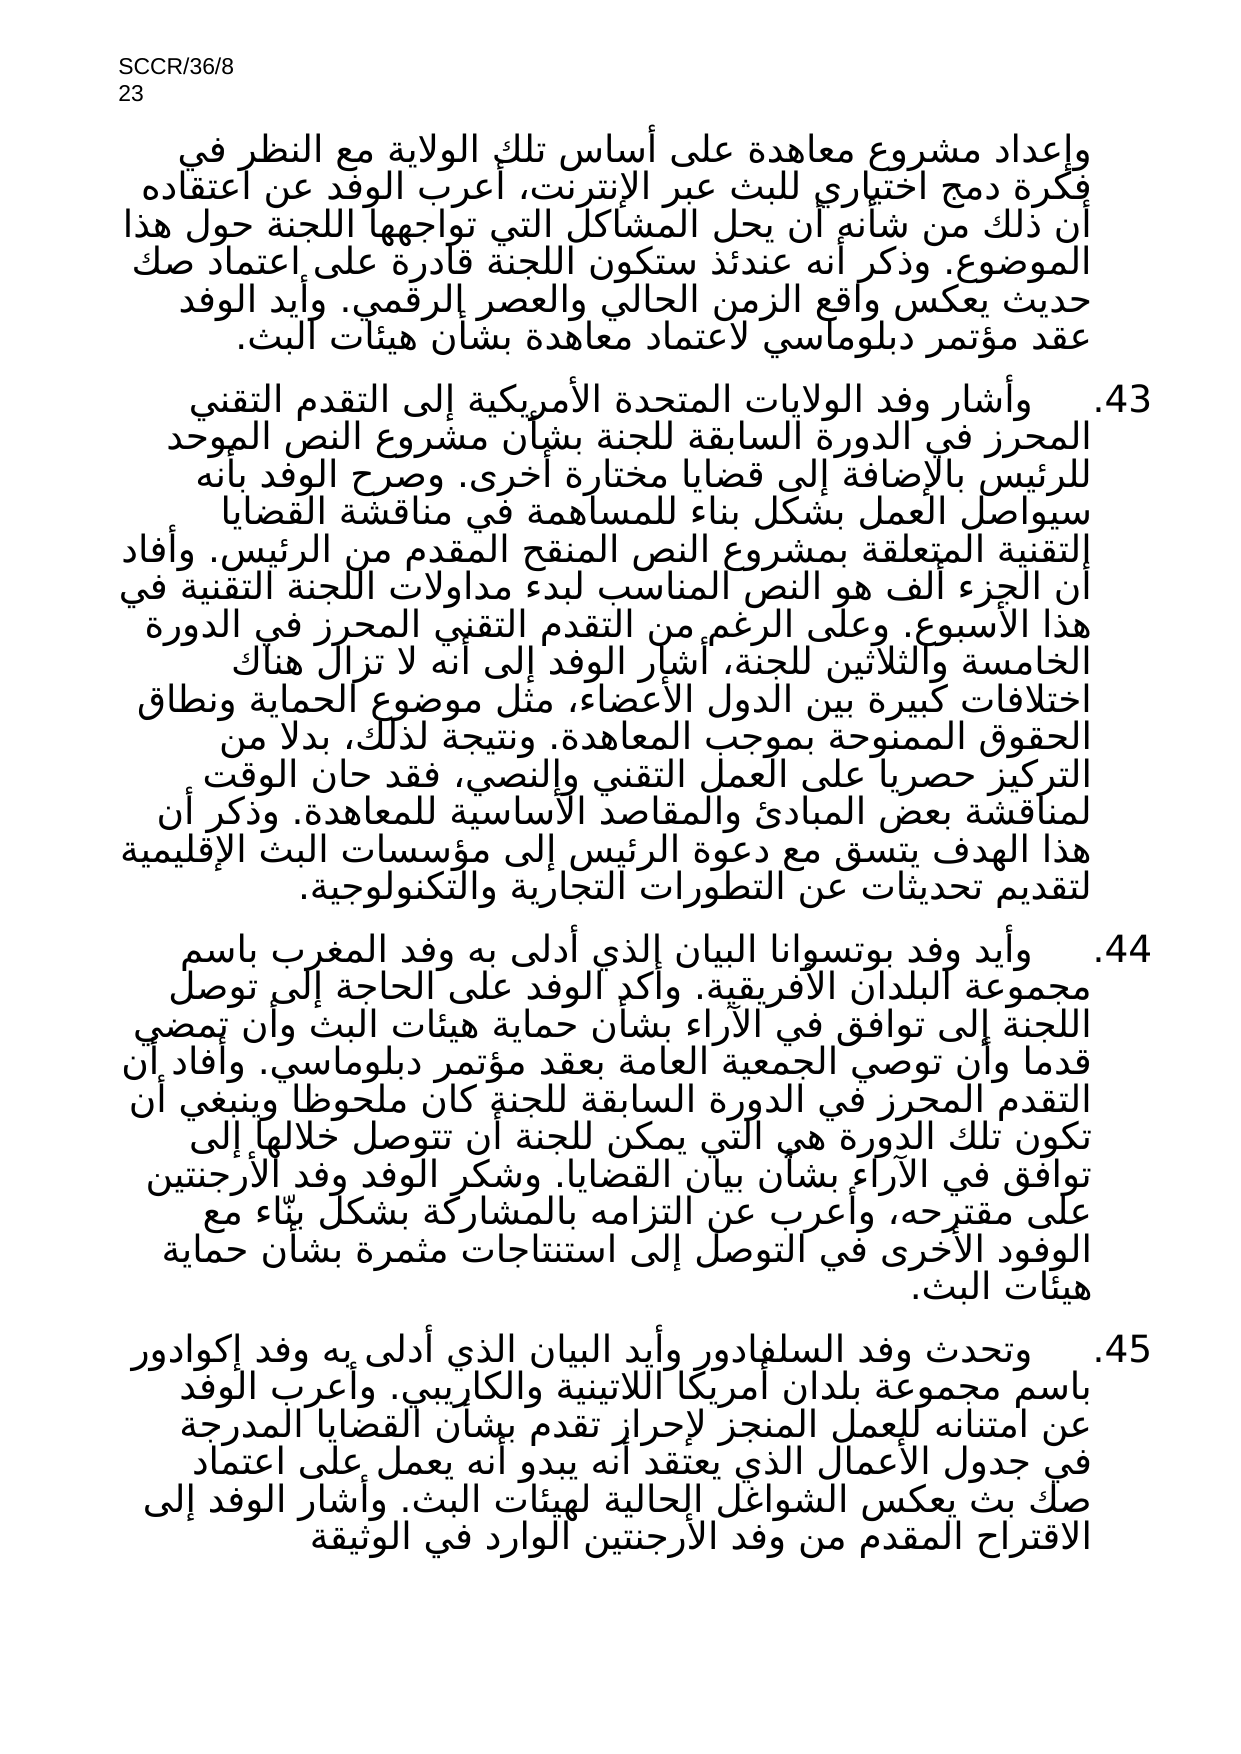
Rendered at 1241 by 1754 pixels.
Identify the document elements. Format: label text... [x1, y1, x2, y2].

text وأشار وفد الولايات المتحدة الأمريكية إلى التقدم التقني المحرز في الدورة السابقة للجنة بشأن مشروع النص الموحد للرئيس بالإضافة إلى قضايا مختارة أخرى. وصرح الوفد بأنه سيواصل العمل بشكل بناء للمساهمة في مناقشة القضايا التقنية المتعلقة بمشروع النص المنقح المقدم من الرئيس. وأفاد أن الجزء ألف هو النص المناسب لبدء مداولات اللجنة التقنية في هذا الأسبوع. وعلى الرغم من التقدم التقني المحرز في الدورة الخامسة والثلاثين للجنة، أشار الوفد إلى أنه لا تزال هناك اختلافات كبيرة بين الدول الأعضاء، مثل موضوع الحماية ونطاق الحقوق الممنوحة بموجب المعاهدة. ونتيجة لذلك، بدلا من التركيز حصريا على العمل التقني والنصي، فقد حان الوقت لمناقشة بعض المبادئ والمقاصد الأساسية للمعاهدة. وذكر أن هذا الهدف يتسق مع دعوة الرئيس إلى مؤسسات البث الإقليمية لتقديم تحديثات عن التطورات التجارية والتكنولوجية. [118, 382, 1092, 907]
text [118, 1332, 1092, 1557]
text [118, 132, 1092, 357]
text وأيد وفد بوتسوانا البيان الذي أدلى به وفد المغرب باسم مجموعة البلدان الأفريقية. وأكد الوفد على الحاجة إلى توصل اللجنة إلى توافق في الآراء بشأن حماية هيئات البث وأن تمضي قدما وأن توصي الجمعية العامة بعقد مؤتمر دبلوماسي. وأفاد أن التقدم المحرز في الدورة السابقة للجنة كان ملحوظا وينبغي أن تكون تلك الدورة هي التي يمكن للجنة أن تتوصل خلالها إلى توافق في الآراء بشأن بيان القضايا. وشكر الوفد وفد الأرجنتين على مقترحه، وأعرب عن التزامه بالمشاركة بشكل بنّاء مع الوفود الأخرى في التوصل إلى استنتاجات مثمرة بشأن حماية هيئات البث. [118, 932, 1092, 1307]
